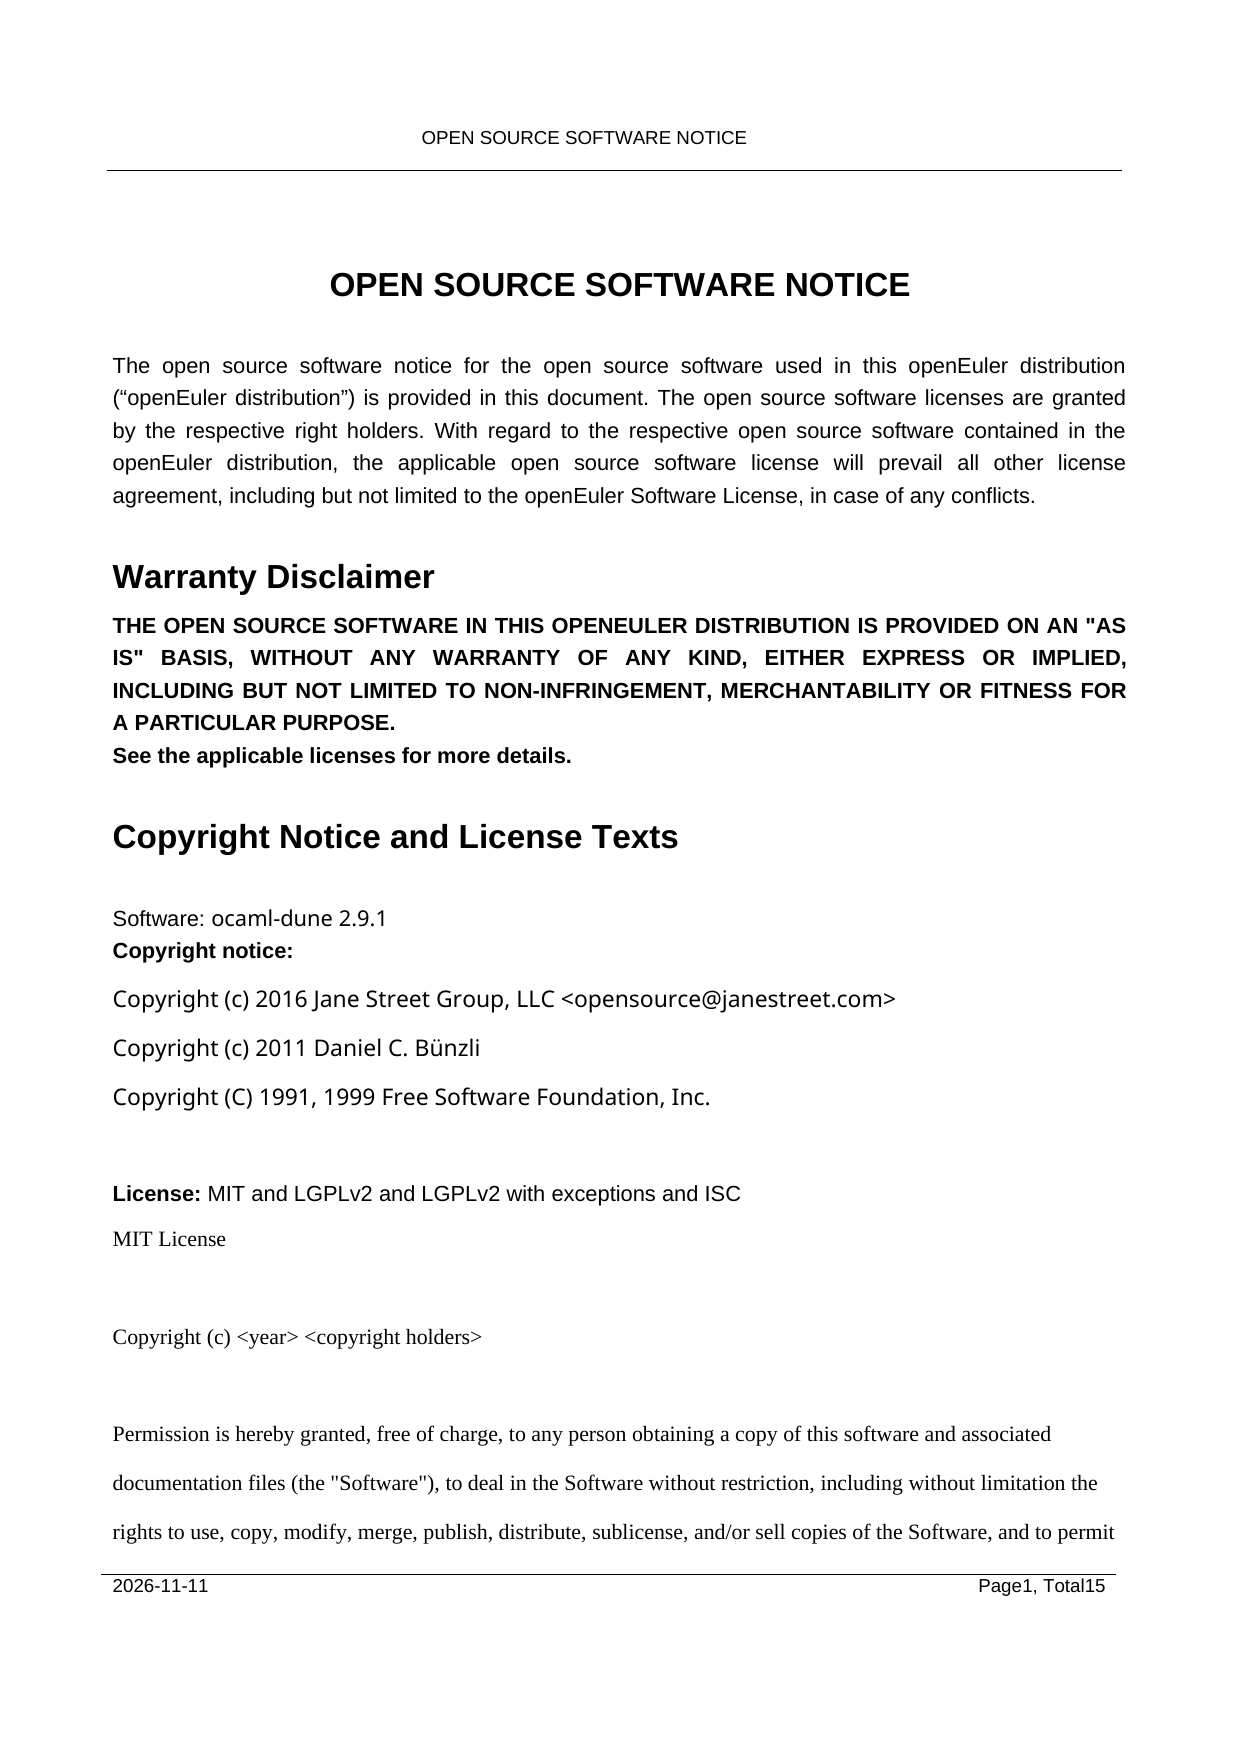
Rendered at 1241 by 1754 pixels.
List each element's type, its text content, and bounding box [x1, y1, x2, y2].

text THE OPEN SOURCE SOFTWARE IN THIS OPENEULER DISTRIBUTION IS PROVIDED ON AN "AS IS" BASIS, WITHOUT ANY WARRANTY OF ANY KIND, EITHER EXPRESS OR IMPLIED, INCLUDING BUT NOT LIMITED TO NON-INFRINGEMENT, MERCHANTABILITY OR FITNESS FOR A PARTICULAR PURPOSE. See the applicable licenses for more details. [112, 609, 1128, 771]
text Software: ocaml-dune 2.9.1 [112, 901, 1128, 934]
text License: MIT and LGPLv2 and LGPLv2 with exceptions and ISC [112, 1178, 1128, 1210]
text OPEN SOURCE SOFTWARE NOTICE [112, 251, 1128, 316]
text Copyright Notice and License Texts [112, 804, 1128, 869]
text Warranty Disclaimer [112, 544, 1128, 609]
text Copyright notice: Copyright (c) 2016 Jane Street Group, LLC <opensource@janestreet.com> Copyright (c) 2011 Daniel C. Bünzli Copyright (C) 1991, 1999 Free Software Foundation, Inc. [112, 934, 1128, 1161]
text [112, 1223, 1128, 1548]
text The open source software notice for the open source software used in this openEuler distribution (“openEuler distribution”) is provided in this document. The open source software licenses are granted by the respective right holders. With regard to the respective open source software contained in the openEuler distribution, the applicable open source software license will prevail all other license agreement, including but not limited to the openEuler Software License, in case of any conflicts. [112, 349, 1128, 511]
